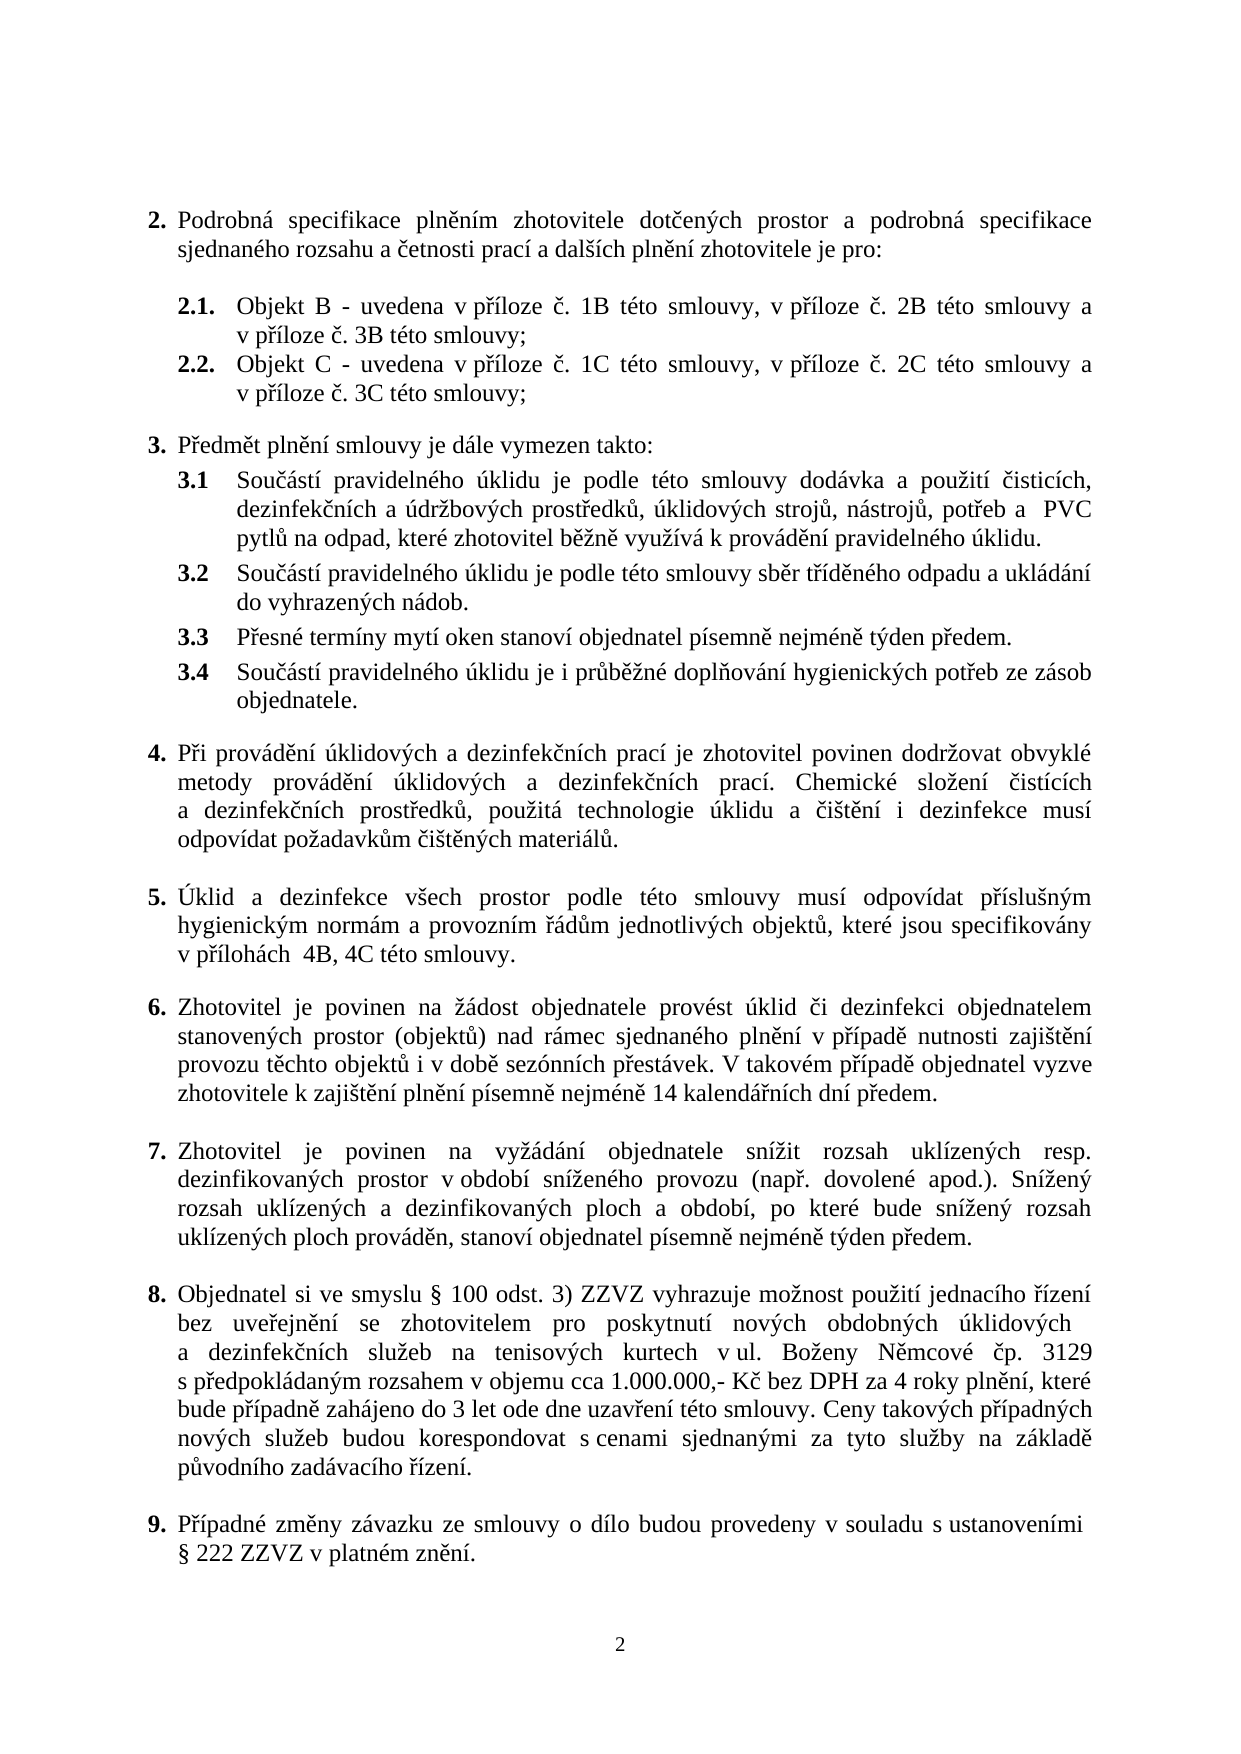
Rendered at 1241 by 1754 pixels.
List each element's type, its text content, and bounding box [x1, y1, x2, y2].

list Při provádění úklidových a dezinfekčních prací je zhotovitel povinen dodržovat obvyklé metody provádění úklidových a dezinfekčních prací. Chemické složení čistících a dezinfekčních prostředků, použitá technologie úklidu a čištění i dezinfekce musí odpovídat požadavkům čištěných materiálů. [148, 738, 1092, 853]
list Předmět plnění smlouvy je dále vymezen takto: [148, 430, 1092, 459]
list Součástí pravidelného úklidu je i průběžné doplňování hygienických potřeb ze zásob objednatele. [177, 657, 1092, 714]
list Součástí pravidelného úklidu je podle této smlouvy dodávka a použití čisticích, dezinfekčních a údržbových prostředků, úklidových strojů, nástrojů, potřeb a PVC pytlů na odpad, které zhotovitel běžně využívá k provádění pravidelného úklidu. [177, 465, 1092, 552]
list Součástí pravidelného úklidu je podle této smlouvy sběr tříděného odpadu a ukládání do vyhrazených nádob. [177, 558, 1092, 615]
list Případné změny závazku ze smlouvy o dílo budou provedeny v souladu s ustanoveními § 222 ZZVZ v platném znění. [148, 1509, 1092, 1567]
list Přesné termíny mytí oken stanoví objednatel písemně nejméně týden předem. [177, 622, 1092, 650]
list Objednatel si ve smyslu § 100 odst. 3) ZZVZ vyhrazuje možnost použití jednacího řízení bez uveřejnění se zhotovitelem pro poskytnutí nových obdobných úklidových a dezinfekčních služeb na tenisových kurtech v ul. Boženy Němcové čp. 3129 s předpokládaným rozsahem v objemu cca 1.000.000,- Kč bez DPH za 4 roky plnění, které bude případně zahájeno do 3 let ode dne uzavření této smlouvy. Ceny takových případných nových služeb budou korespondovat s cenami sjednanými za tyto služby na základě původního zadávacího řízení. [148, 1279, 1092, 1481]
list Zhotovitel je povinen na vyžádání objednatele snížit rozsah uklízených resp. dezinfikovaných prostor v období sníženého provozu (např. dovolené apod.). Snížený rozsah uklízených a dezinfikovaných ploch a období, po které bude snížený rozsah uklízených ploch prováděn, stanoví objednatel písemně nejméně týden předem. [148, 1136, 1092, 1251]
list Úklid a dezinfekce všech prostor podle této smlouvy musí odpovídat příslušným hygienickým normám a provozním řádům jednotlivých objektů, které jsou specifikovány v přílohách 4B, 4C této smlouvy. [148, 882, 1092, 968]
list Podrobná specifikace plněním zhotovitele dotčených prostor a podrobná specifikace sjednaného rozsahu a četnosti prací a dalších plnění zhotovitele je pro: [148, 205, 1092, 263]
list Objekt B - uvedena v příloze č. 1B této smlouvy, v příloze č. 2B této smlouvy a v příloze č. 3B této smlouvy; [177, 291, 1092, 349]
list Zhotovitel je povinen na žádost objednatele provést úklid či dezinfekci objednatelem stanovených prostor (objektů) nad rámec sjednaného plnění v případě nutnosti zajištění provozu těchto objektů i v době sezónních přestávek. V takovém případě objednatel vyzve zhotovitele k zajištění plnění písemně nejméně 14 kalendářních dní předem. [148, 992, 1092, 1107]
list Objekt C - uvedena v příloze č. 1C této smlouvy, v příloze č. 2C této smlouvy a v příloze č. 3C této smlouvy; [177, 349, 1092, 406]
